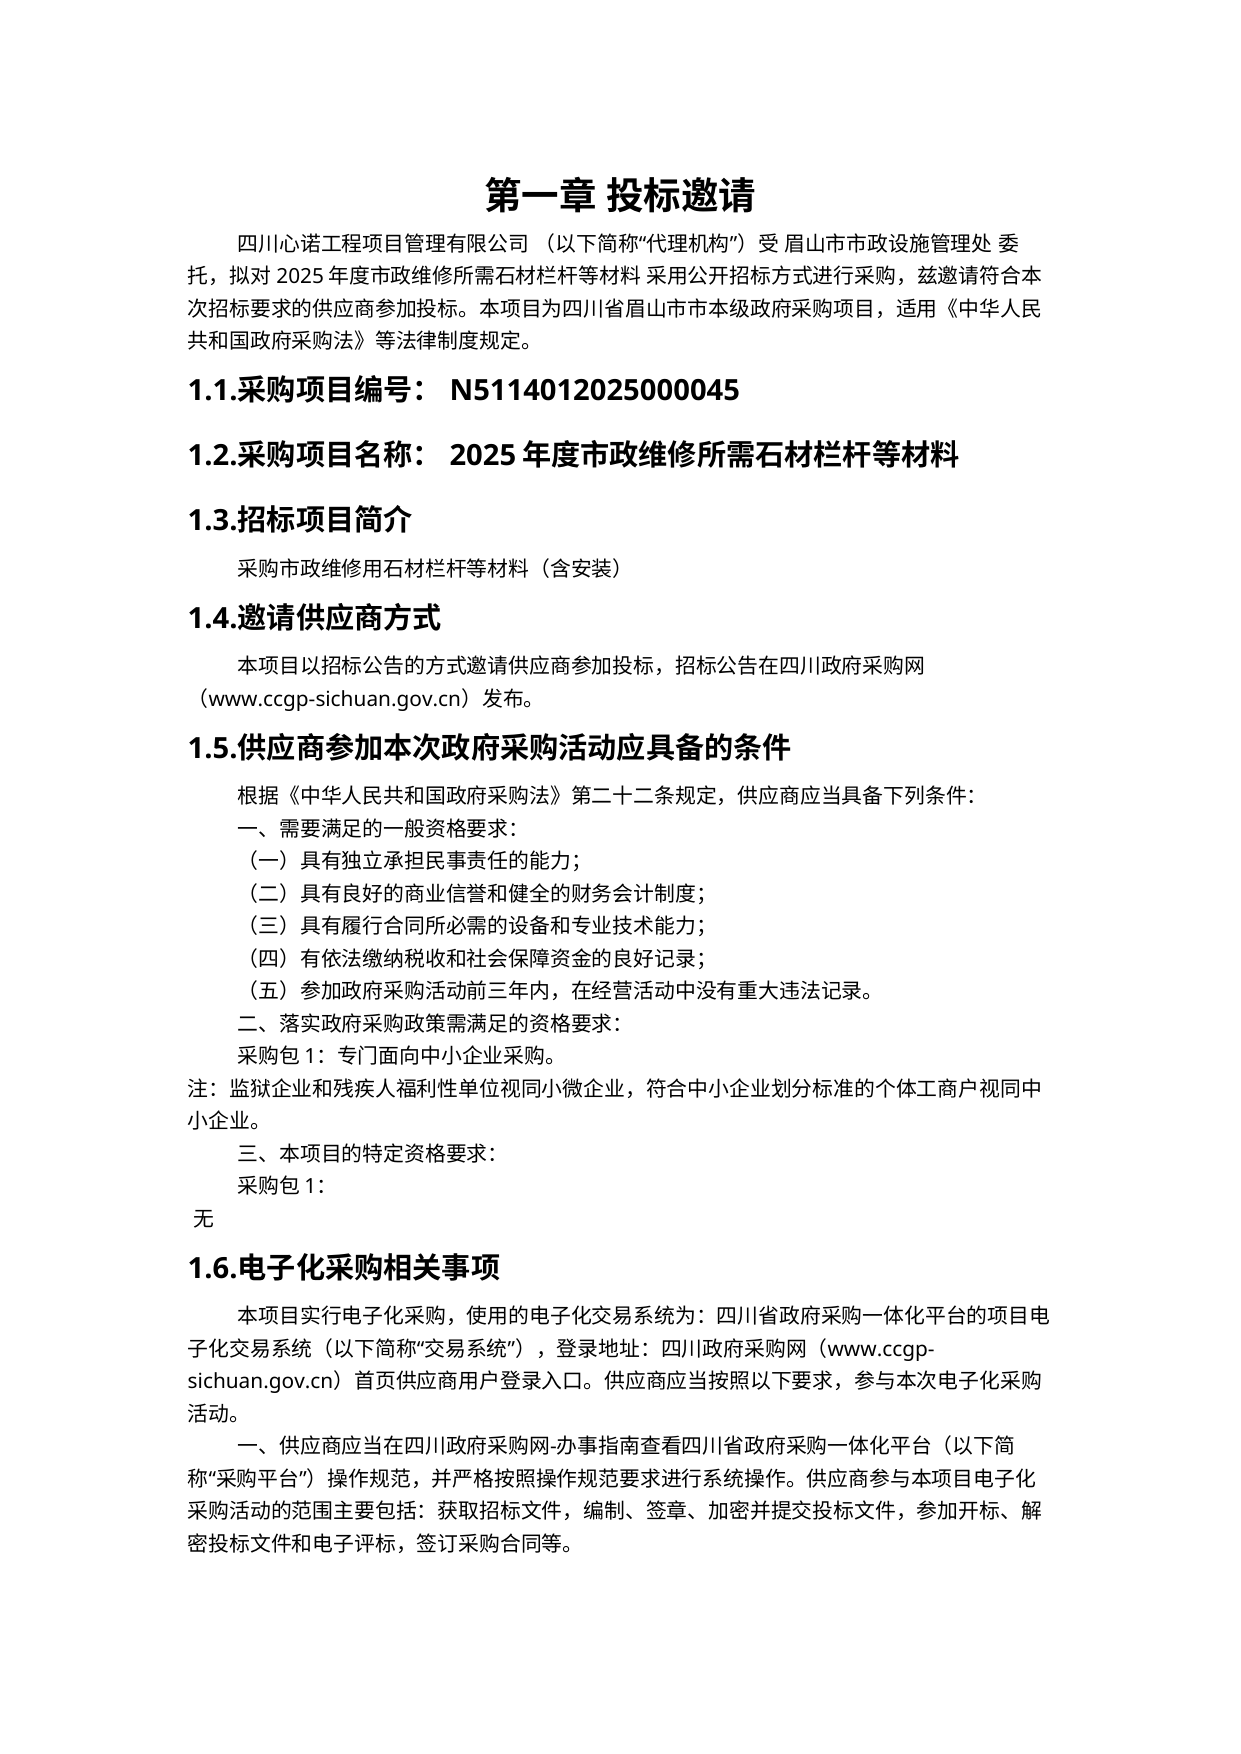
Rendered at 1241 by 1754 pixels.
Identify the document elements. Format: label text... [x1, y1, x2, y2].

text 1.5.供应商参加本次政府采购活动应具备的条件 [187, 714, 1053, 779]
text 二、落实政府采购政策需满足的资格要求： [187, 1007, 1053, 1039]
text 一、需要满足的一般资格要求： [187, 812, 1053, 844]
text 本项目实行电子化采购，使用的电子化交易系统为：四川省政府采购一体化平台的项目电子化交易系统（以下简称“交易系统”），登录地址：四川政府采购网（www.ccgp-sichuan.gov.cn）首页供应商用户登录入口。供应商应当按照以下要求，参与本次电子化采购活动。 [187, 1299, 1053, 1429]
text （一）具有独立承担民事责任的能力； [187, 844, 1053, 877]
text 三、本项目的特定资格要求： [187, 1137, 1053, 1169]
text 采购包1：专门面向中小企业采购。 [187, 1039, 1053, 1072]
text 采购包1： [187, 1169, 1053, 1202]
text 1.1.采购项目编号： N5114012025000045 [187, 357, 1053, 422]
text 1.2.采购项目名称： 2025年度市政维修所需石材栏杆等材料 [187, 422, 1053, 487]
text 一、供应商应当在四川政府采购网-办事指南查看四川省政府采购一体化平台（以下简称“采购平台”）操作规范，并严格按照操作规范要求进行系统操作。供应商参与本项目电子化采购活动的范围主要包括：获取招标文件，编制、签章、加密并提交投标文件，参加开标、解密投标文件和电子评标，签订采购合同等。 [187, 1429, 1053, 1559]
text 注：监狱企业和残疾人福利性单位视同小微企业，符合中小企业划分标准的个体工商户视同中小企业。 [187, 1072, 1053, 1137]
text 本项目以招标公告的方式邀请供应商参加投标，招标公告在四川政府采购网（www.ccgp-sichuan.gov.cn）发布。 [187, 649, 1053, 714]
text （四）有依法缴纳税收和社会保障资金的良好记录； [187, 942, 1053, 974]
text 第一章 投标邀请 [187, 162, 1053, 227]
text 四川心诺工程项目管理有限公司 （以下简称“代理机构”）受 眉山市市政设施管理处 委托，拟对 2025年度市政维修所需石材栏杆等材料 采用公开招标方式进行采购，兹邀请符合本次招标要求的供应商参加投标。本项目为四川省眉山市市本级政府采购项目，适用《中华人民共和国政府采购法》等法律制度规定。 [187, 227, 1053, 357]
text （三）具有履行合同所必需的设备和专业技术能力； [187, 909, 1053, 942]
text 采购市政维修用石材栏杆等材料（含安装） [187, 552, 1053, 584]
text 1.3.招标项目简介 [187, 487, 1053, 552]
text （二）具有良好的商业信誉和健全的财务会计制度； [187, 877, 1053, 909]
text 无 [187, 1202, 1053, 1234]
text 1.4.邀请供应商方式 [187, 584, 1053, 649]
text （五）参加政府采购活动前三年内，在经营活动中没有重大违法记录。 [187, 974, 1053, 1007]
text 根据《中华人民共和国政府采购法》第二十二条规定，供应商应当具备下列条件： [187, 779, 1053, 812]
text 1.6.电子化采购相关事项 [187, 1234, 1053, 1299]
